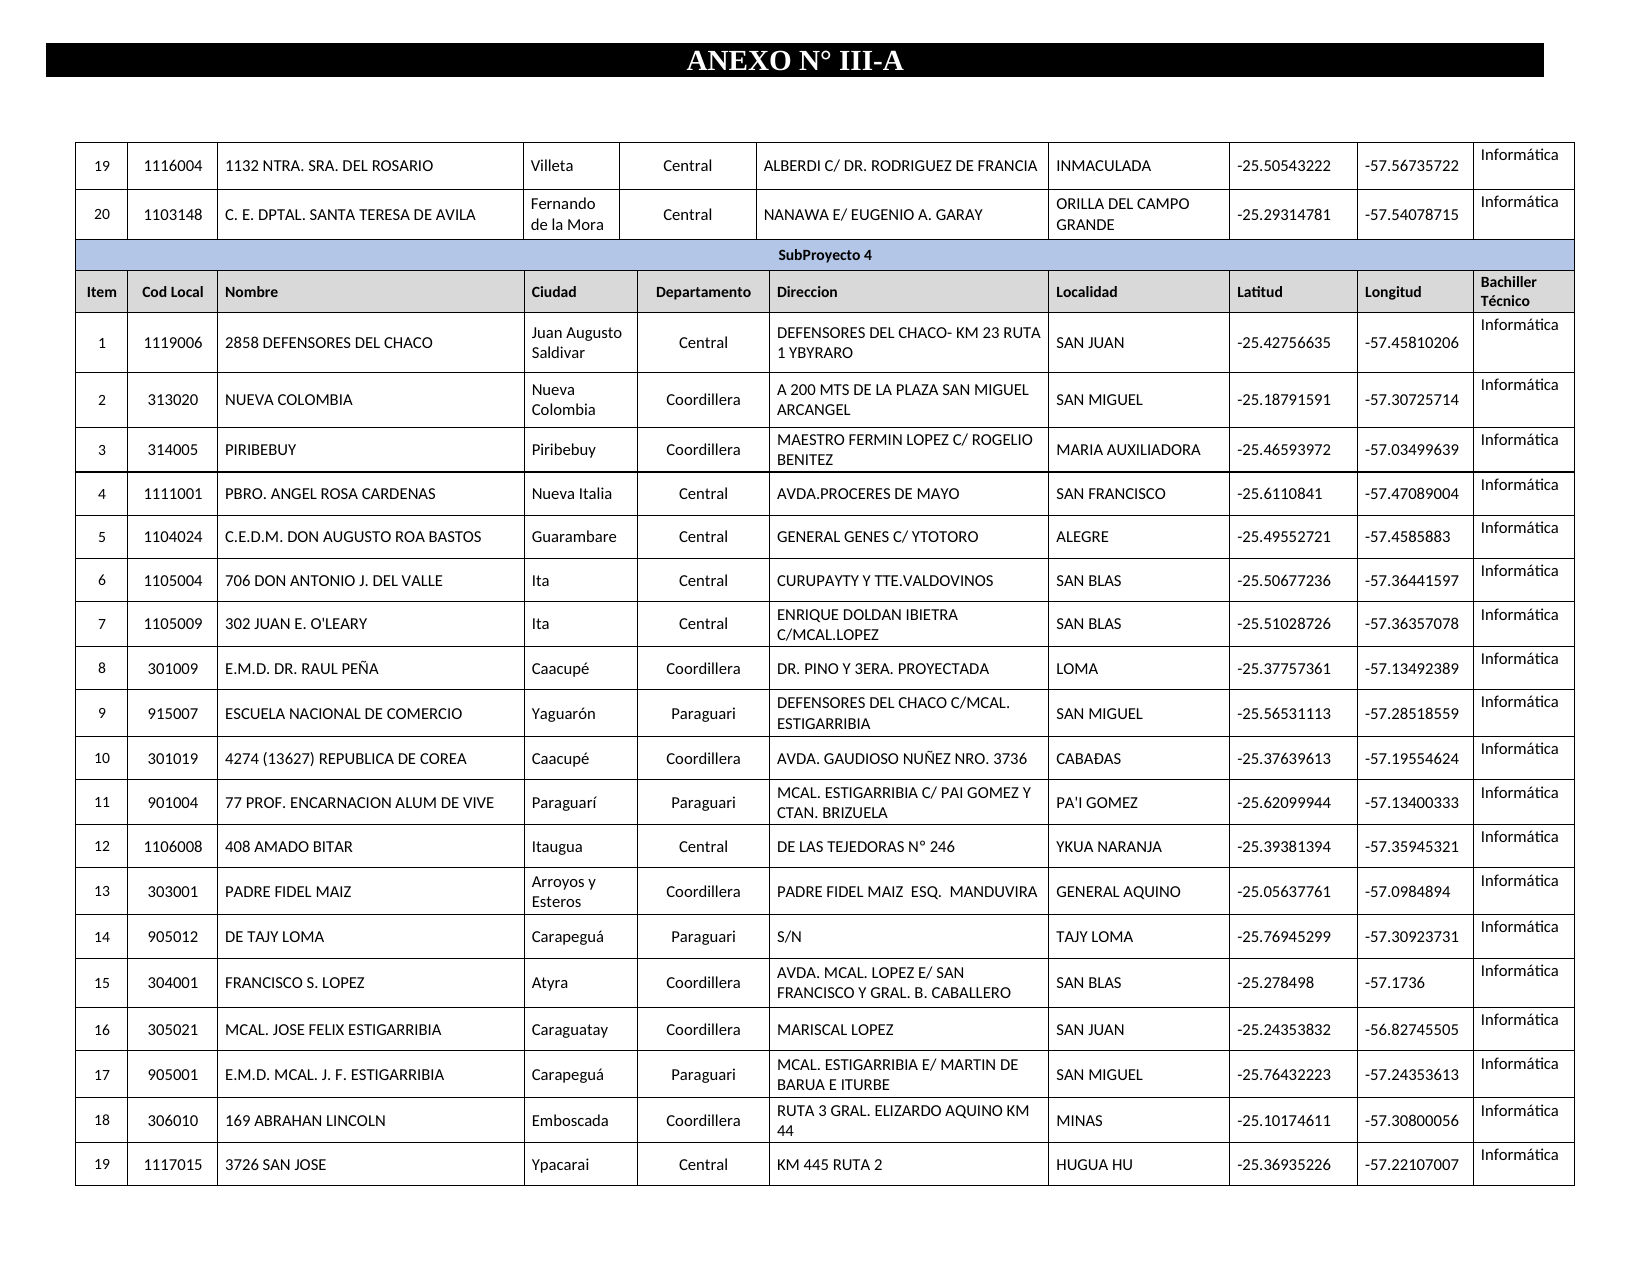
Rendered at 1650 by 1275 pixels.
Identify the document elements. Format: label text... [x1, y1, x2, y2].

table_cell Coordillera [638, 428, 769, 471]
table_cell 305021 [128, 1008, 217, 1050]
table_cell SAN MIGUEL [1049, 1051, 1229, 1097]
table_cell -57.45810206 [1358, 313, 1473, 372]
table_cell -25.62099944 [1230, 780, 1357, 824]
table_cell NANAWA E/ EUGENIO A. GARAY [757, 190, 1048, 238]
table_cell -57.13400333 [1358, 780, 1473, 824]
table_cell 13 [76, 868, 127, 914]
table_cell Central [638, 1143, 769, 1185]
table_cell Carapeguá [525, 1051, 637, 1097]
table_cell 3726 SAN JOSE [218, 1143, 524, 1185]
table_cell 915007 [128, 690, 217, 736]
table_cell Bachiller Técnico [1474, 271, 1574, 312]
table_cell Cod Local [128, 271, 217, 312]
table_cell -57.4585883 [1358, 516, 1473, 558]
table_cell Fernando de la Mora [524, 190, 619, 238]
table_cell Ypacarai [525, 1143, 637, 1185]
table_cell E.M.D. MCAL. J. F. ESTIGARRIBIA [218, 1051, 524, 1097]
table_cell Coordillera [638, 647, 769, 689]
table_cell Paraguari [638, 690, 769, 736]
table_cell -57.24353613 [1358, 1051, 1473, 1097]
table_cell Caacupé [525, 737, 637, 779]
table_cell Informática [1474, 428, 1574, 471]
table_cell 3 [76, 428, 127, 471]
table_cell Direccion [770, 271, 1048, 312]
table_cell Informática [1474, 825, 1574, 867]
table_cell Item [76, 271, 127, 312]
table_cell SAN MIGUEL [1049, 690, 1229, 736]
table_cell Informática [1474, 1098, 1574, 1142]
table_cell C. E. DPTAL. SANTA TERESA DE AVILA [218, 190, 523, 238]
table_cell 1 [76, 313, 127, 372]
table_cell CABAÐAS [1049, 737, 1229, 779]
table_cell Coordillera [638, 1098, 769, 1142]
table_cell Paraguari [638, 1051, 769, 1097]
table_cell Informática [1474, 559, 1574, 601]
table_cell 706 DON ANTONIO J. DEL VALLE [218, 559, 524, 601]
table_cell -57.28518559 [1358, 690, 1473, 736]
table_cell 8 [76, 647, 127, 689]
table_cell Ita [525, 602, 637, 646]
table_cell 19 [76, 143, 127, 188]
table_cell -25.46593972 [1230, 428, 1357, 471]
table_cell Carapeguá [525, 915, 637, 957]
table_cell 4274 (13627) REPUBLICA DE COREA [218, 737, 524, 779]
table_cell -56.82745505 [1358, 1008, 1473, 1050]
table_cell 905001 [128, 1051, 217, 1097]
table_cell SAN BLAS [1049, 959, 1229, 1007]
table_cell Piribebuy [525, 428, 637, 471]
table_cell Informática [1474, 780, 1574, 824]
table_cell Paraguari [638, 915, 769, 957]
table_cell -57.54078715 [1358, 190, 1473, 238]
table_cell Informática [1474, 516, 1574, 558]
table_cell SAN BLAS [1049, 602, 1229, 646]
table_cell ENRIQUE DOLDAN IBIETRA C/MCAL.LOPEZ [770, 602, 1048, 646]
table_cell SAN MIGUEL [1049, 373, 1229, 427]
table_cell -25.39381394 [1230, 825, 1357, 867]
table_cell 301009 [128, 647, 217, 689]
table_cell DE TAJY LOMA [218, 915, 524, 957]
table_cell -25.76945299 [1230, 915, 1357, 957]
table_cell 6 [76, 559, 127, 601]
table_cell -25.37757361 [1230, 647, 1357, 689]
table_cell Emboscada [525, 1098, 637, 1142]
table_cell Coordillera [638, 959, 769, 1007]
table_cell Paraguarí [525, 780, 637, 824]
table_cell -25.42756635 [1230, 313, 1357, 372]
table_cell Nueva Colombia [525, 373, 637, 427]
table_cell TAJY LOMA [1049, 915, 1229, 957]
table_cell -57.1736 [1358, 959, 1473, 1007]
table_cell 314005 [128, 428, 217, 471]
table_cell -25.24353832 [1230, 1008, 1357, 1050]
table_cell 1116004 [128, 143, 217, 188]
table_cell -25.05637761 [1230, 868, 1357, 914]
table_cell Arroyos y Esteros [525, 868, 637, 914]
table_cell AVDA. MCAL. LOPEZ E/ SAN FRANCISCO Y GRAL. B. CABALLERO [770, 959, 1048, 1007]
table_cell Central [638, 473, 769, 515]
table_cell Juan Augusto Saldivar [525, 313, 637, 372]
table_cell Informática [1474, 868, 1574, 914]
table_cell Itaugua [525, 825, 637, 867]
table_cell Coordillera [638, 868, 769, 914]
table_cell -25.50677236 [1230, 559, 1357, 601]
table_cell Ciudad [525, 271, 637, 312]
table_cell -25.37639613 [1230, 737, 1357, 779]
table_cell Informática [1474, 915, 1574, 957]
table_cell 1103148 [128, 190, 217, 238]
table_cell Informática [1474, 647, 1574, 689]
table_cell PIRIBEBUY [218, 428, 524, 471]
table_cell -25.6110841 [1230, 473, 1357, 515]
table_cell KM 445 RUTA 2 [770, 1143, 1048, 1185]
table_cell 1105009 [128, 602, 217, 646]
table_cell ESCUELA NACIONAL DE COMERCIO [218, 690, 524, 736]
table_cell LOMA [1049, 647, 1229, 689]
table_cell Central [620, 190, 756, 238]
table_cell SAN BLAS [1049, 559, 1229, 601]
table_cell Villeta [524, 143, 619, 188]
table_cell Informática [1474, 737, 1574, 779]
table_cell SubProyecto 4 [76, 240, 1574, 270]
table_cell 1104024 [128, 516, 217, 558]
table_cell GENERAL AQUINO [1049, 868, 1229, 914]
table_cell MCAL. JOSE FELIX ESTIGARRIBIA [218, 1008, 524, 1050]
table_cell AVDA. GAUDIOSO NUÑEZ NRO. 3736 [770, 737, 1048, 779]
table_cell -25.36935226 [1230, 1143, 1357, 1185]
table_cell 408 AMADO BITAR [218, 825, 524, 867]
table_cell MARISCAL LOPEZ [770, 1008, 1048, 1050]
table_cell 2 [76, 373, 127, 427]
table_cell MARIA AUXILIADORA [1049, 428, 1229, 471]
table_cell MINAS [1049, 1098, 1229, 1142]
table_cell 169 ABRAHAN LINCOLN [218, 1098, 524, 1142]
table_cell ALBERDI C/ DR. RODRIGUEZ DE FRANCIA [757, 143, 1048, 188]
table_cell 9 [76, 690, 127, 736]
table_cell 2858 DEFENSORES DEL CHACO [218, 313, 524, 372]
table_cell 1119006 [128, 313, 217, 372]
table_cell AVDA.PROCERES DE MAYO [770, 473, 1048, 515]
table_cell E.M.D. DR. RAUL PEÑA [218, 647, 524, 689]
table_cell -57.19554624 [1358, 737, 1473, 779]
table_cell 12 [76, 825, 127, 867]
table_cell Central [638, 313, 769, 372]
table_cell MAESTRO FERMIN LOPEZ C/ ROGELIO BENITEZ [770, 428, 1048, 471]
table_cell C.E.D.M. DON AUGUSTO ROA BASTOS [218, 516, 524, 558]
table_cell -57.03499639 [1358, 428, 1473, 471]
table_cell -57.36357078 [1358, 602, 1473, 646]
table_cell 15 [76, 959, 127, 1007]
table_cell PA'I GOMEZ [1049, 780, 1229, 824]
table_cell Guarambare [525, 516, 637, 558]
table_cell 313020 [128, 373, 217, 427]
table_cell -25.49552721 [1230, 516, 1357, 558]
table_cell Nombre [218, 271, 524, 312]
table_cell Ita [525, 559, 637, 601]
table_cell SAN JUAN [1049, 313, 1229, 372]
table_cell Paraguari [638, 780, 769, 824]
table_cell Atyra [525, 959, 637, 1007]
table_cell Informática [1474, 959, 1574, 1007]
table_cell 1117015 [128, 1143, 217, 1185]
table_cell 20 [76, 190, 127, 238]
table_cell 306010 [128, 1098, 217, 1142]
table_cell 1111001 [128, 473, 217, 515]
table_cell Central [638, 516, 769, 558]
table_cell 1106008 [128, 825, 217, 867]
table_cell 901004 [128, 780, 217, 824]
table_cell Longitud [1358, 271, 1473, 312]
table_cell GENERAL GENES C/ YTOTORO [770, 516, 1048, 558]
table_cell 1105004 [128, 559, 217, 601]
table_cell Yaguarón [525, 690, 637, 736]
table_cell Informática [1474, 690, 1574, 736]
table_cell -25.76432223 [1230, 1051, 1357, 1097]
table_cell -25.29314781 [1230, 190, 1357, 238]
table_cell Coordillera [638, 373, 769, 427]
table_cell SAN FRANCISCO [1049, 473, 1229, 515]
table_cell 7 [76, 602, 127, 646]
table_cell -25.51028726 [1230, 602, 1357, 646]
table_cell -57.13492389 [1358, 647, 1473, 689]
table_cell 16 [76, 1008, 127, 1050]
table_cell Central [620, 143, 756, 188]
table_cell 301019 [128, 737, 217, 779]
table_cell A 200 MTS DE LA PLAZA SAN MIGUEL ARCANGEL [770, 373, 1048, 427]
table_cell 303001 [128, 868, 217, 914]
table_cell -57.22107007 [1358, 1143, 1473, 1185]
table_cell ALEGRE [1049, 516, 1229, 558]
table_cell Nueva Italia [525, 473, 637, 515]
table_cell 1132 NTRA. SRA. DEL ROSARIO [218, 143, 523, 188]
table_cell FRANCISCO S. LOPEZ [218, 959, 524, 1007]
table_cell -25.10174611 [1230, 1098, 1357, 1142]
table_cell Latitud [1230, 271, 1357, 312]
table_cell 4 [76, 473, 127, 515]
table_cell PBRO. ANGEL ROSA CARDENAS [218, 473, 524, 515]
table_cell Informática [1474, 1051, 1574, 1097]
table_cell 14 [76, 915, 127, 957]
table_cell Informática [1474, 1143, 1574, 1185]
table_cell -57.30800056 [1358, 1098, 1473, 1142]
table_cell YKUA NARANJA [1049, 825, 1229, 867]
table_cell -57.47089004 [1358, 473, 1473, 515]
table_cell DR. PINO Y 3ERA. PROYECTADA [770, 647, 1048, 689]
table_cell ORILLA DEL CAMPO GRANDE [1049, 190, 1229, 238]
table_cell 18 [76, 1098, 127, 1142]
table_cell Departamento [638, 271, 769, 312]
table_cell Central [638, 559, 769, 601]
table_cell Informática [1474, 1008, 1574, 1050]
table_cell 5 [76, 516, 127, 558]
table_cell CURUPAYTY Y TTE.VALDOVINOS [770, 559, 1048, 601]
table_cell -57.36441597 [1358, 559, 1473, 601]
table_cell Central [638, 602, 769, 646]
table_cell Localidad [1049, 271, 1229, 312]
table_cell 77 PROF. ENCARNACION ALUM DE VIVE [218, 780, 524, 824]
table_cell INMACULADA [1049, 143, 1229, 188]
table_cell 17 [76, 1051, 127, 1097]
table_cell MCAL. ESTIGARRIBIA C/ PAI GOMEZ Y CTAN. BRIZUELA [770, 780, 1048, 824]
table_cell DEFENSORES DEL CHACO- KM 23 RUTA 1 YBYRARO [770, 313, 1048, 372]
table_cell -57.30725714 [1358, 373, 1473, 427]
table_cell -25.18791591 [1230, 373, 1357, 427]
table_cell -57.0984894 [1358, 868, 1473, 914]
table_cell PADRE FIDEL MAIZ [218, 868, 524, 914]
table_cell HUGUA HU [1049, 1143, 1229, 1185]
table_cell RUTA 3 GRAL. ELIZARDO AQUINO KM 44 [770, 1098, 1048, 1142]
table_cell Caraguatay [525, 1008, 637, 1050]
table_cell Coordillera [638, 1008, 769, 1050]
table_cell 10 [76, 737, 127, 779]
table_cell -57.35945321 [1358, 825, 1473, 867]
table_cell Informática [1474, 473, 1574, 515]
table_cell Informática [1474, 602, 1574, 646]
table_cell Coordillera [638, 737, 769, 779]
table_cell 19 [76, 1143, 127, 1185]
table_cell 304001 [128, 959, 217, 1007]
table_cell Informática [1474, 143, 1574, 188]
table_cell Informática [1474, 190, 1574, 238]
table_cell -25.278498 [1230, 959, 1357, 1007]
table_cell PADRE FIDEL MAIZ ESQ. MANDUVIRA [770, 868, 1048, 914]
table_cell -57.56735722 [1358, 143, 1473, 188]
table_cell NUEVA COLOMBIA [218, 373, 524, 427]
table_cell MCAL. ESTIGARRIBIA E/ MARTIN DE BARUA E ITURBE [770, 1051, 1048, 1097]
table_cell DE LAS TEJEDORAS Nº 246 [770, 825, 1048, 867]
table_cell Informática [1474, 313, 1574, 372]
table_cell S/N [770, 915, 1048, 957]
table_cell SAN JUAN [1049, 1008, 1229, 1050]
table_cell DEFENSORES DEL CHACO C/MCAL. ESTIGARRIBIA [770, 690, 1048, 736]
table_cell -25.50543222 [1230, 143, 1357, 188]
table_cell -25.56531113 [1230, 690, 1357, 736]
table_cell Caacupé [525, 647, 637, 689]
table_cell 11 [76, 780, 127, 824]
table_cell -57.30923731 [1358, 915, 1473, 957]
table_cell 302 JUAN E. O'LEARY [218, 602, 524, 646]
table_cell 905012 [128, 915, 217, 957]
table_cell Central [638, 825, 769, 867]
table_cell Informática [1474, 373, 1574, 427]
